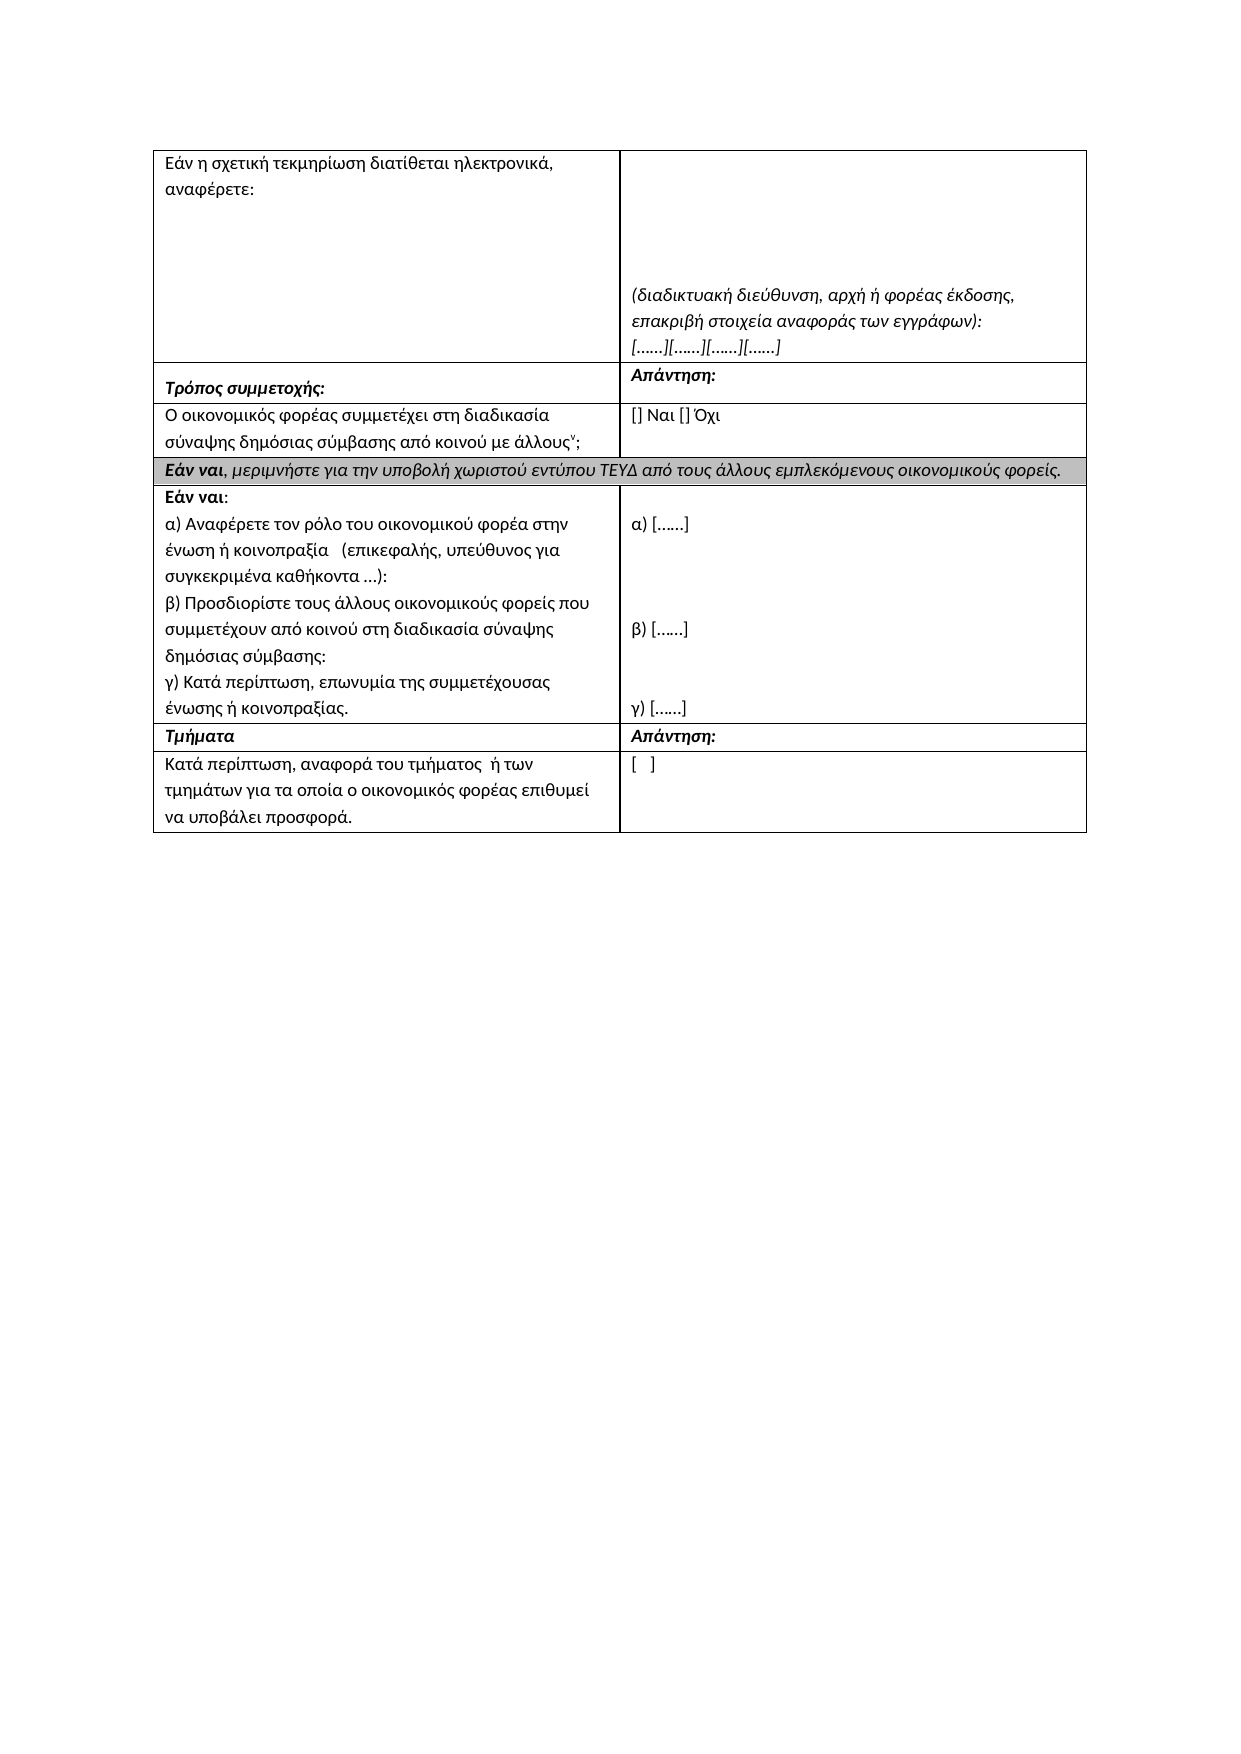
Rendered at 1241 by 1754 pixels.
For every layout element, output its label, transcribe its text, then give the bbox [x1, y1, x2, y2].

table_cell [621, 151, 1086, 362]
table_cell Κατά περίπτωση, αναφορά του τμήματος ή των τμημάτων για τα οποία ο οικονομικός φορέας επιθυμεί να υποβάλει προσφορά. [154, 752, 619, 832]
table_cell Τμήματα [154, 724, 619, 751]
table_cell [154, 151, 619, 362]
table_cell Απάντηση: [621, 724, 1086, 751]
table_cell [ ] [621, 752, 1086, 832]
table_cell Απάντηση: [621, 363, 1086, 403]
table_cell α) [……] β) [……] γ) [……] [621, 486, 1086, 723]
table_cell Εάν ναι: α) Αναφέρετε τον ρόλο του οικονομικού φορέα στην ένωση ή κοινοπραξία (επικεφαλής, υπεύθυνος για συγκεκριμένα καθήκοντα …): β) Προσδιορίστε τους άλλους οικονομικούς φορείς που συμμετέχουν από κοινού στη διαδικασία σύναψης δημόσιας σύμβασης: γ) Κατά περίπτωση, επωνυμία της συμμετέχουσας ένωσης ή κοινοπραξίας. [154, 486, 619, 723]
table_cell Ο οικονομικός φορέας συμμετέχει στη διαδικασία σύναψης δημόσιας σύμβασης από κοινού με άλλους; [154, 404, 619, 457]
table_cell Εάν ναι, μεριμνήστε για την υποβολή χωριστού εντύπου ΤΕΥΔ από τους άλλους εμπλεκόμενους οικονομικούς φορείς. [154, 458, 1086, 484]
table_cell [] Ναι [] Όχι [621, 404, 1086, 457]
table_cell Τρόπος συμμετοχής: [154, 363, 619, 403]
